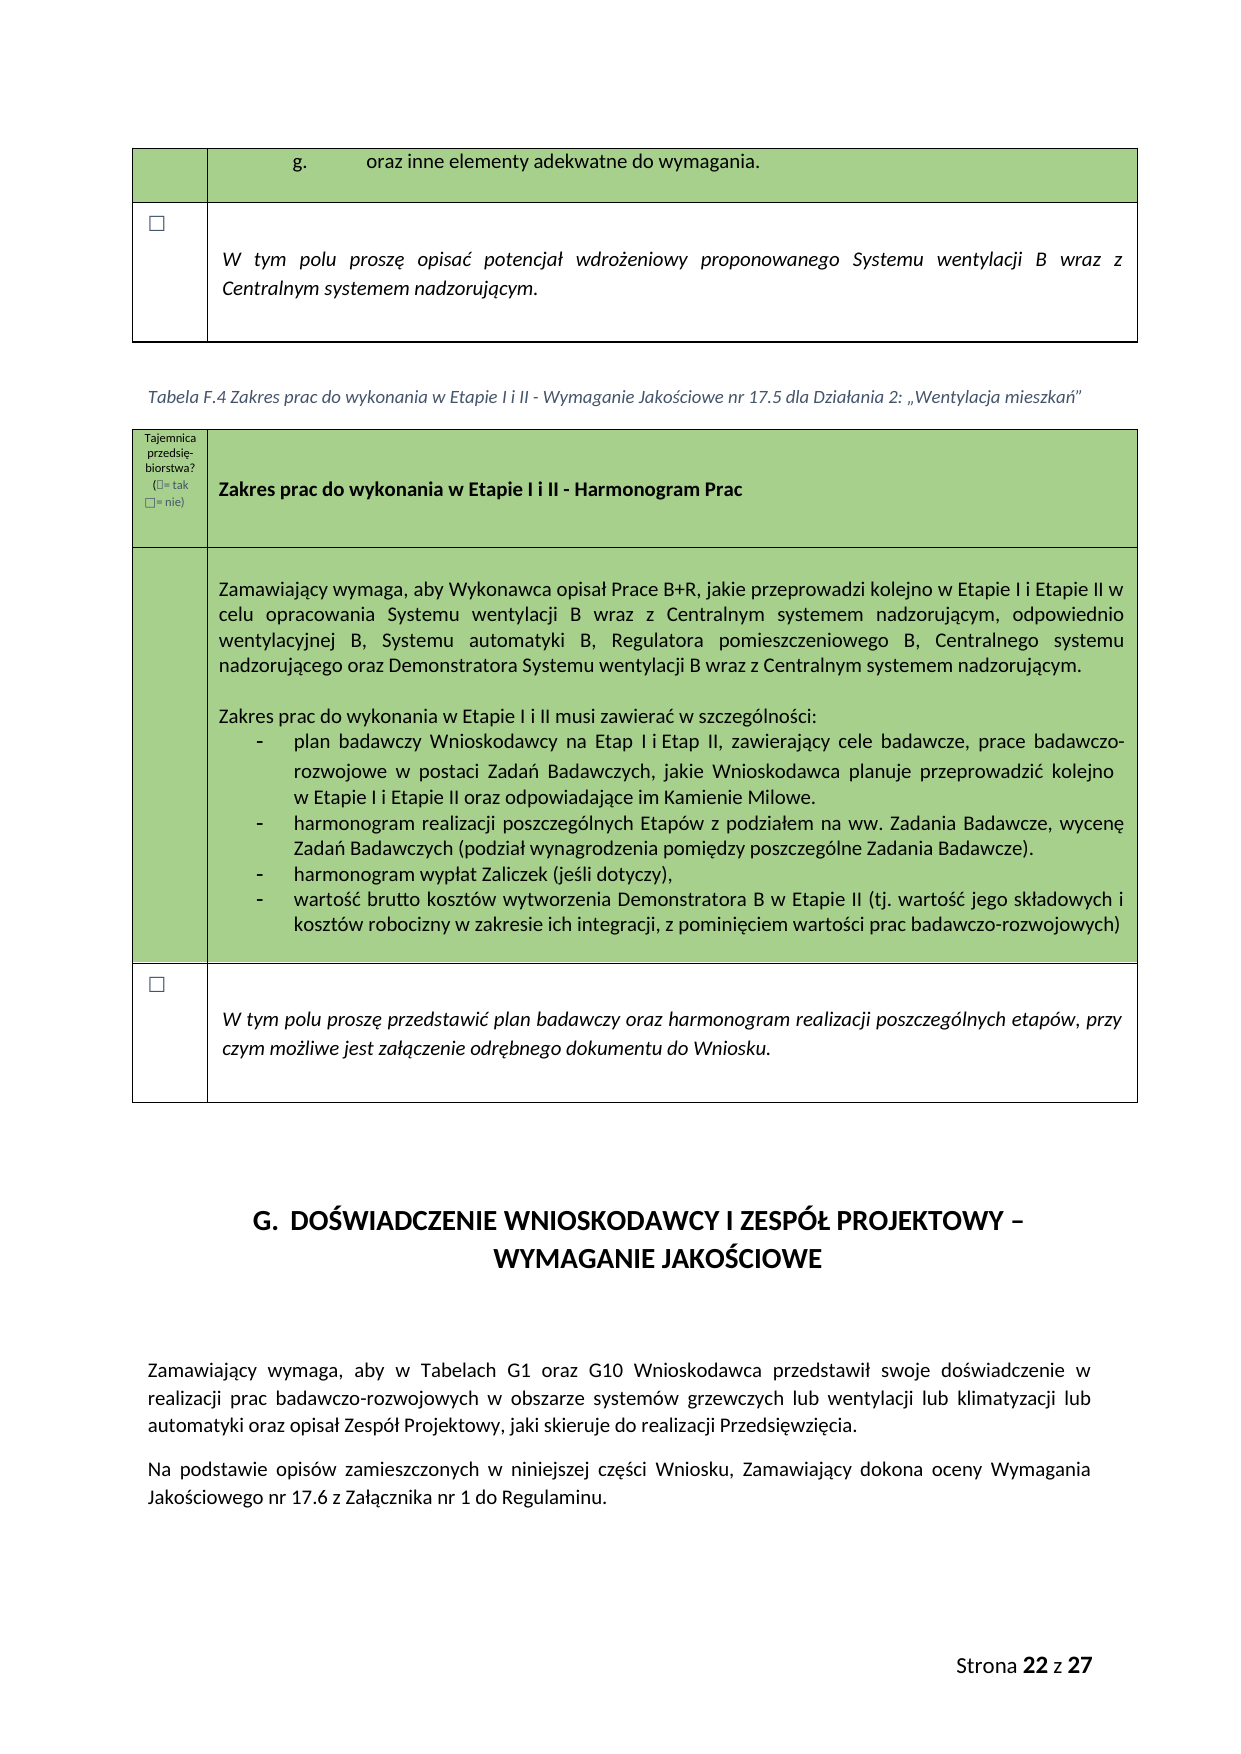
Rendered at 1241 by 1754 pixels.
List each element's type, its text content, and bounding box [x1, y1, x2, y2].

text Tabela F.4 Zakres prac do wykonania w Etapie I i II - Wymaganie Jakościowe nr 17.5 dla Działania 2: „Wentylacja mieszkań” [148, 385, 1092, 408]
table_cell W tym polu proszę opisać potencjał wdrożeniowy proponowanego Systemu wentylacji B wraz z Centralnym systemem nadzorującym. [208, 203, 1137, 341]
text Zamawiający wymaga, aby w Tabelach G1 oraz G10 Wnioskodawca przedstawił swoje doświadczenie w realizacji prac badawczo-rozwojowych w obszarze systemów grzewczych lub wentylacji lub klimatyzacji lub automatyki oraz opisał Zespół Projektowy, jaki skieruje do realizacji Przedsięwzięcia. [148, 1358, 1092, 1438]
table_cell Zamawiający wymaga, aby Wykonawca opisał Prace B+R, jakie przeprowadzi kolejno w Etapie I i Etapie II w celu opracowania Systemu wentylacji B wraz z Centralnym systemem nadzorującym, odpowiednio wentylacyjnej B, Systemu automatyki B, Regulatora pomieszczeniowego B, Centralnego systemu nadzorującego oraz Demonstratora Systemu wentylacji B wraz z Centralnym systemem nadzorującym. Zakres prac do wykonania w Etapie I i II musi zawierać w szczególności: plan badawczy Wnioskodawcy na Etap I i Etap II, zawierający cele badawcze, prace badawczo-rozwojowe w postaci Zadań Badawczych, jakie Wnioskodawca planuje przeprowadzić kolejno w Etapie I i Etapie II oraz odpowiadające im Kamienie Milowe. harmonogram realizacji poszczególnych Etapów z podziałem na ww. Zadania Badawcze, wycenę Zadań Badawczych (podział wynagrodzenia pomiędzy poszczególne Zadania Badawcze). harmonogram wypłat Zaliczek (jeśli dotyczy), wartość brutto kosztów wytworzenia Demonstratora B w Etapie II (tj. wartość jego składowych i kosztów robocizny w zakresie ich integracji, z pominięciem wartości prac badawczo-rozwojowych) [208, 548, 1137, 962]
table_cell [208, 149, 1137, 202]
subtitle DOŚWIADCZENIE WNIOSKODAWCY I ZESPÓŁ PROJEKTOWY – WYMAGANIE JAKOŚCIOWE [185, 1202, 1092, 1276]
table_cell W tym polu proszę przedstawić plan badawczy oraz harmonogram realizacji poszczególnych etapów, przy czym możliwe jest załączenie odrębnego dokumentu do Wniosku. [208, 964, 1137, 1102]
text Na podstawie opisów zamieszczonych w niniejszej części Wniosku, Zamawiający dokona oceny Wymagania Jakościowego nr 17.6 z Załącznika nr 1 do Regulaminu. [148, 1482, 1092, 1509]
table_cell [133, 149, 207, 202]
table_header Zakres prac do wykonania w Etapie I i II - Harmonogram Prac [208, 430, 1137, 547]
table_cell [133, 548, 207, 962]
table_header Tajemnica przedsię-biorstwa? (= tak □= nie) [133, 430, 207, 547]
